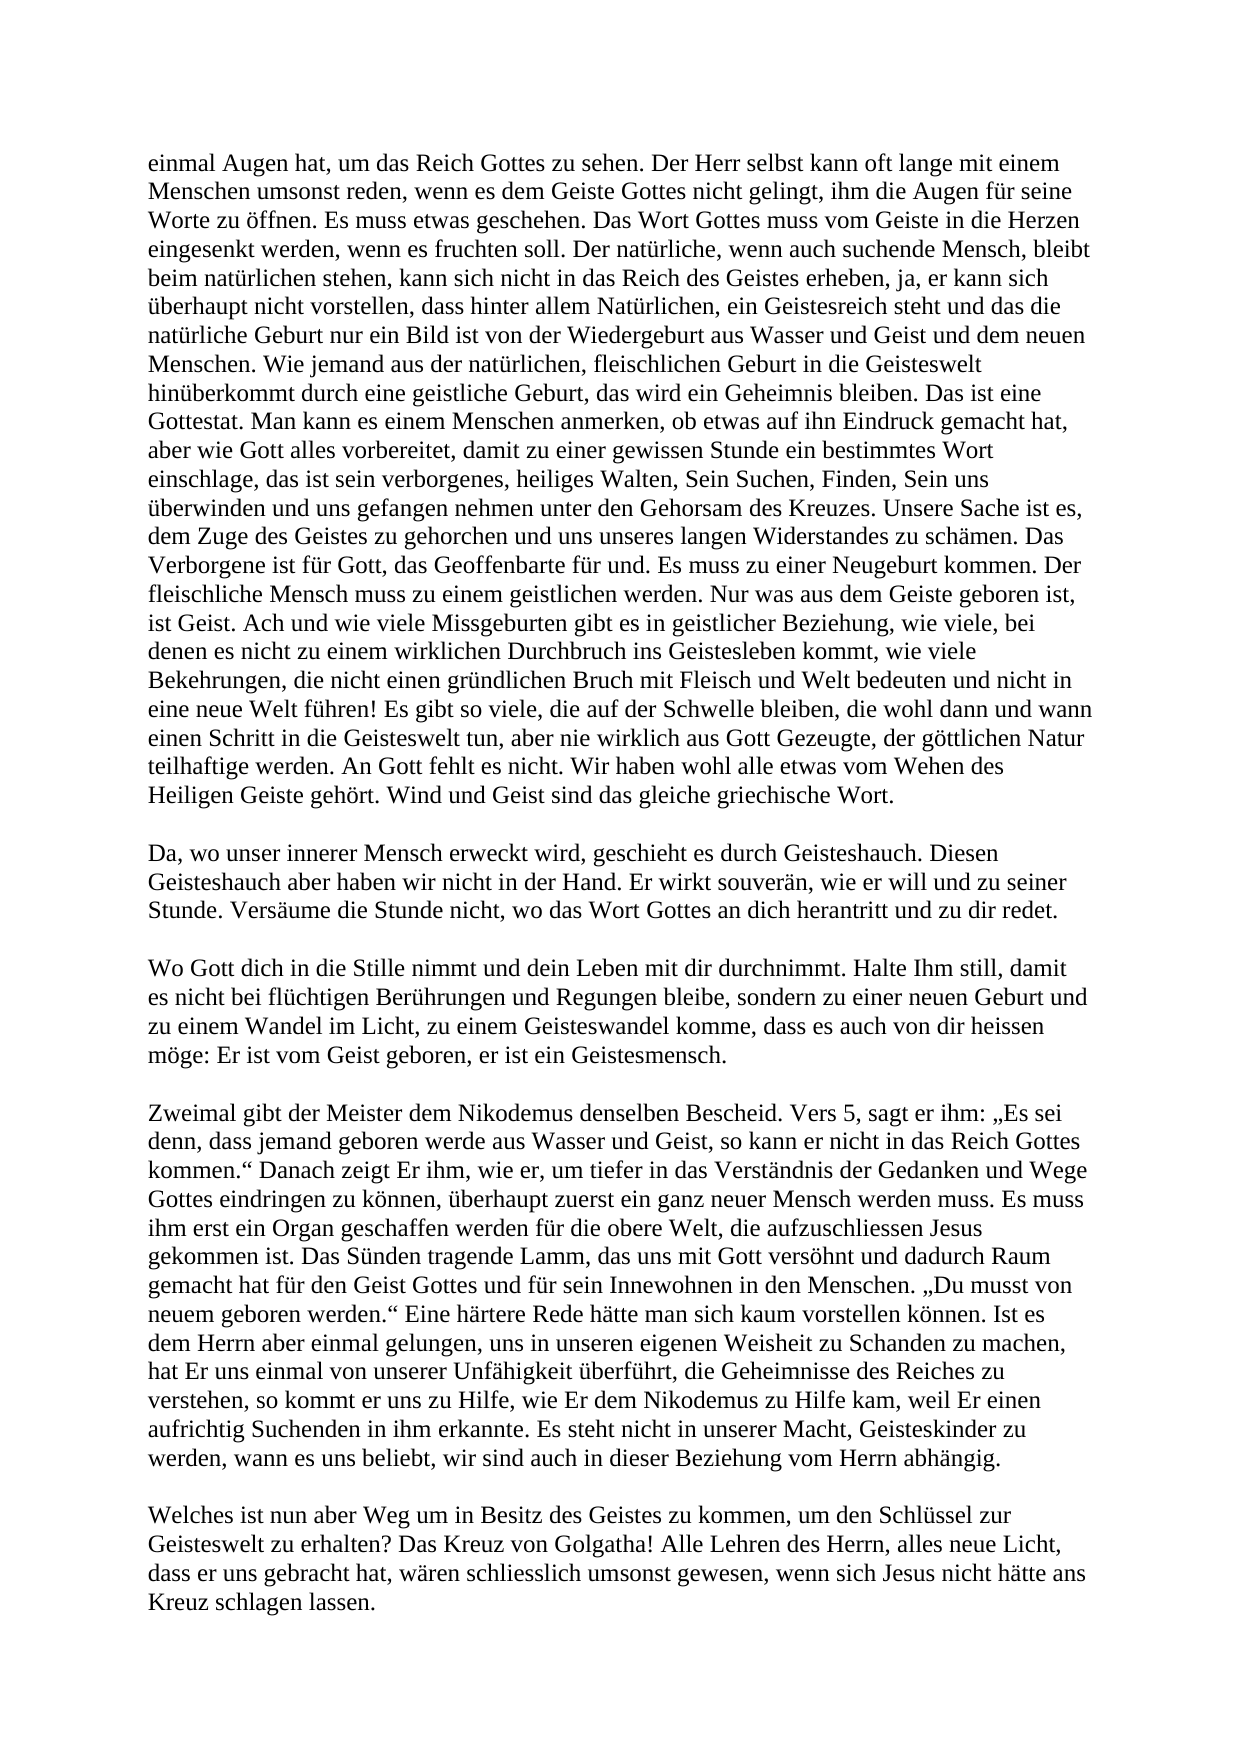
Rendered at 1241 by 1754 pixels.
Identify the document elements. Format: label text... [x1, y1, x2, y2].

text Wo Gott dich in die Stille nimmt und dein Leben mit dir durchnimmt. Halte Ihm still, damit es nicht bei flüchtigen Berührungen und Regungen bleibe, sondern zu einer neuen Geburt und zu einem Wandel im Licht, zu einem Geisteswandel komme, dass es auch von dir heissen möge: Er ist vom Geist geboren, er ist ein Geistesmensch. [148, 953, 1093, 1068]
text Da, wo unser innerer Mensch erweckt wird, geschieht es durch Geisteshauch. Diesen Geisteshauch aber haben wir nicht in der Hand. Er wirkt souverän, wie er will und zu seiner Stunde. Versäume die Stunde nicht, wo das Wort Gottes an dich herantritt und zu dir redet. [148, 838, 1093, 924]
text Zweimal gibt der Meister dem Nikodemus denselben Bescheid. Vers 5, sagt er ihm: „Es sei denn, dass jemand geboren werde aus Wasser und Geist, so kann er nicht in das Reich Gottes kommen.“ Danach zeigt Er ihm, wie er, um tiefer in das Verständnis der Gedanken und Wege Gottes eindringen zu können, überhaupt zuerst ein ganz neuer Mensch werden muss. Es muss ihm erst ein Organ geschaffen werden für die obere Welt, die aufzuschliessen Jesus gekommen ist. Das Sünden tragende Lamm, das uns mit Gott versöhnt und dadurch Raum gemacht hat für den Geist Gottes und für sein Innewohnen in den Menschen. „Du musst von neuem geboren werden.“ Eine härtere Rede hätte man sich kaum vorstellen können. Ist es dem Herrn aber einmal gelungen, uns in unseren eigenen Weisheit zu Schanden zu machen, hat Er uns einmal von unserer Unfähigkeit überführt, die Geheimnisse des Reiches zu verstehen, so kommt er uns zu Hilfe, wie Er dem Nikodemus zu Hilfe kam, weil Er einen aufrichtig Suchenden in ihm erkannte. Es steht nicht in unserer Macht, Geisteskinder zu werden, wann es uns beliebt, wir sind auch in dieser Beziehung vom Herrn abhängig. [148, 1098, 1093, 1471]
text Welches ist nun aber Weg um in Besitz des Geistes zu kommen, um den Schlüssel zur Geisteswelt zu erhalten? Das Kreuz von Golgatha! Alle Lehren des Herrn, alles neue Licht, dass er uns gebracht hat, wären schliesslich umsonst gewesen, wenn sich Jesus nicht hätte ans Kreuz schlagen lassen. [148, 1501, 1093, 1616]
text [148, 148, 1093, 809]
